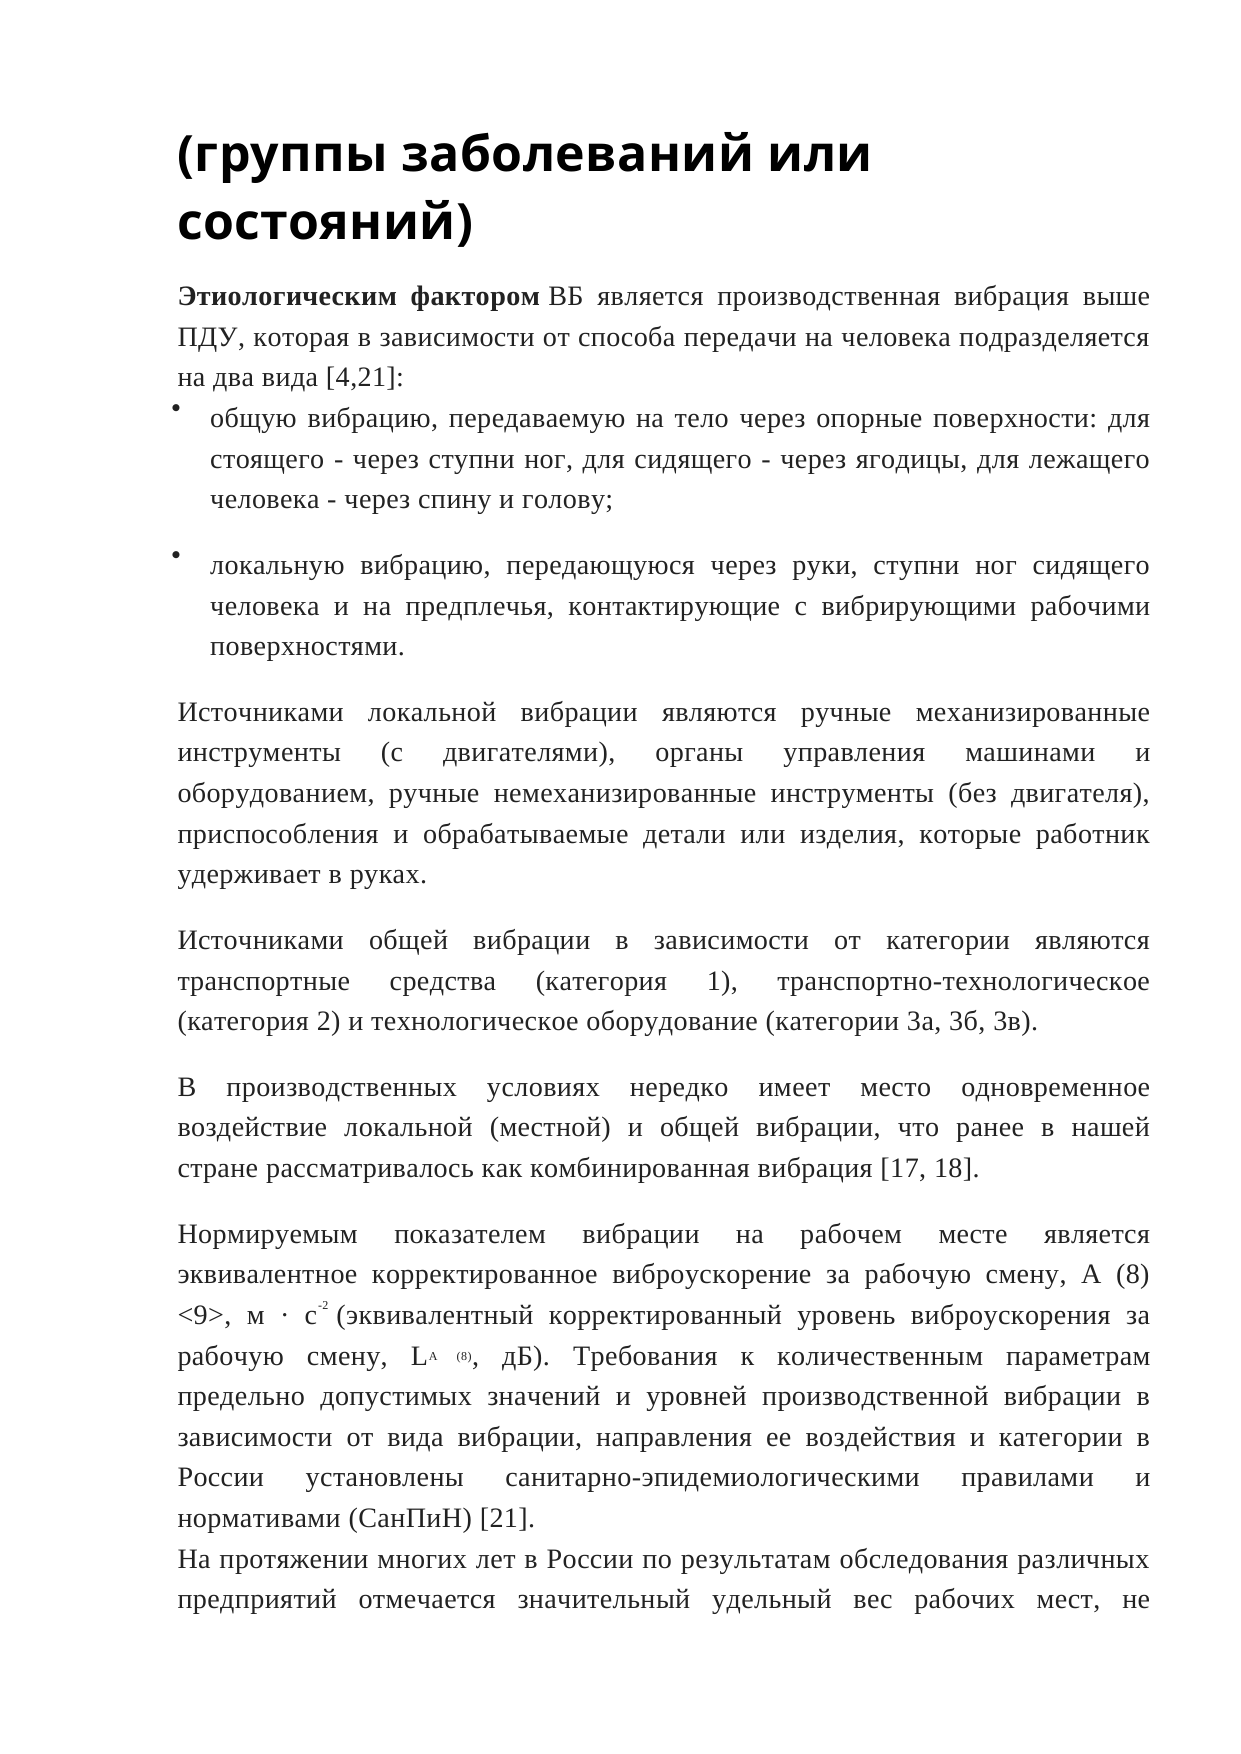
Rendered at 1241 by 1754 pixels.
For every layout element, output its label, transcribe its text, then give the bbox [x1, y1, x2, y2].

list локальную вибрацию, передающуюся через руки, ступни ног сидящего человека и на предплечья, контактирующие с вибрирующими рабочими поверхностями. [172, 540, 1152, 662]
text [177, 118, 1152, 254]
text Этиологическим фактором ВБ является производственная вибрация выше ПДУ, которая в зависимости от способа передачи на человека подразделяется на два вида [4,21]: [177, 271, 1152, 393]
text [177, 1533, 1152, 1615]
text Нормируемым показателем вибрации на рабочем месте является эквивалентное корректированное виброускорение за рабочую смену, A (8) <9>, м · с-2 (эквивалентный корректированный уровень виброускорения за рабочую смену, LA (8), дБ). Требования к количественным параметрам предельно допустимых значений и уровней производственной вибрации в зависимости от вида вибрации, направления ее воздействия и категории в России установлены санитарно-эпидемиологическими правилами и нормативами (СанПиН) [21]. [177, 1208, 1152, 1533]
text В производственных условиях нередко имеет место одновременное воздействие локальной (местной) и общей вибрации, что ранее в нашей стране рассматривалось как комбинированная вибрация [17, 18]. [177, 1062, 1152, 1183]
text Источниками общей вибрации в зависимости от категории являются транспортные средства (категория 1), транспортно-технологическое (категория 2) и технологическое оборудование (категории 3а, 3б, 3в). [177, 915, 1152, 1037]
text Источниками локальной вибрации являются ручные механизированные инструменты (с двигателями), органы управления машинами и оборудованием, ручные немеханизированные инструменты (без двигателя), приспособления и обрабатываемые детали или изделия, которые работник удерживает в руках. [177, 687, 1152, 890]
list общую вибрацию, передаваемую на тело через опорные поверхности: для стоящего - через ступни ног, для сидящего - через ягодицы, для лежащего человека - через спину и голову; [172, 393, 1152, 515]
